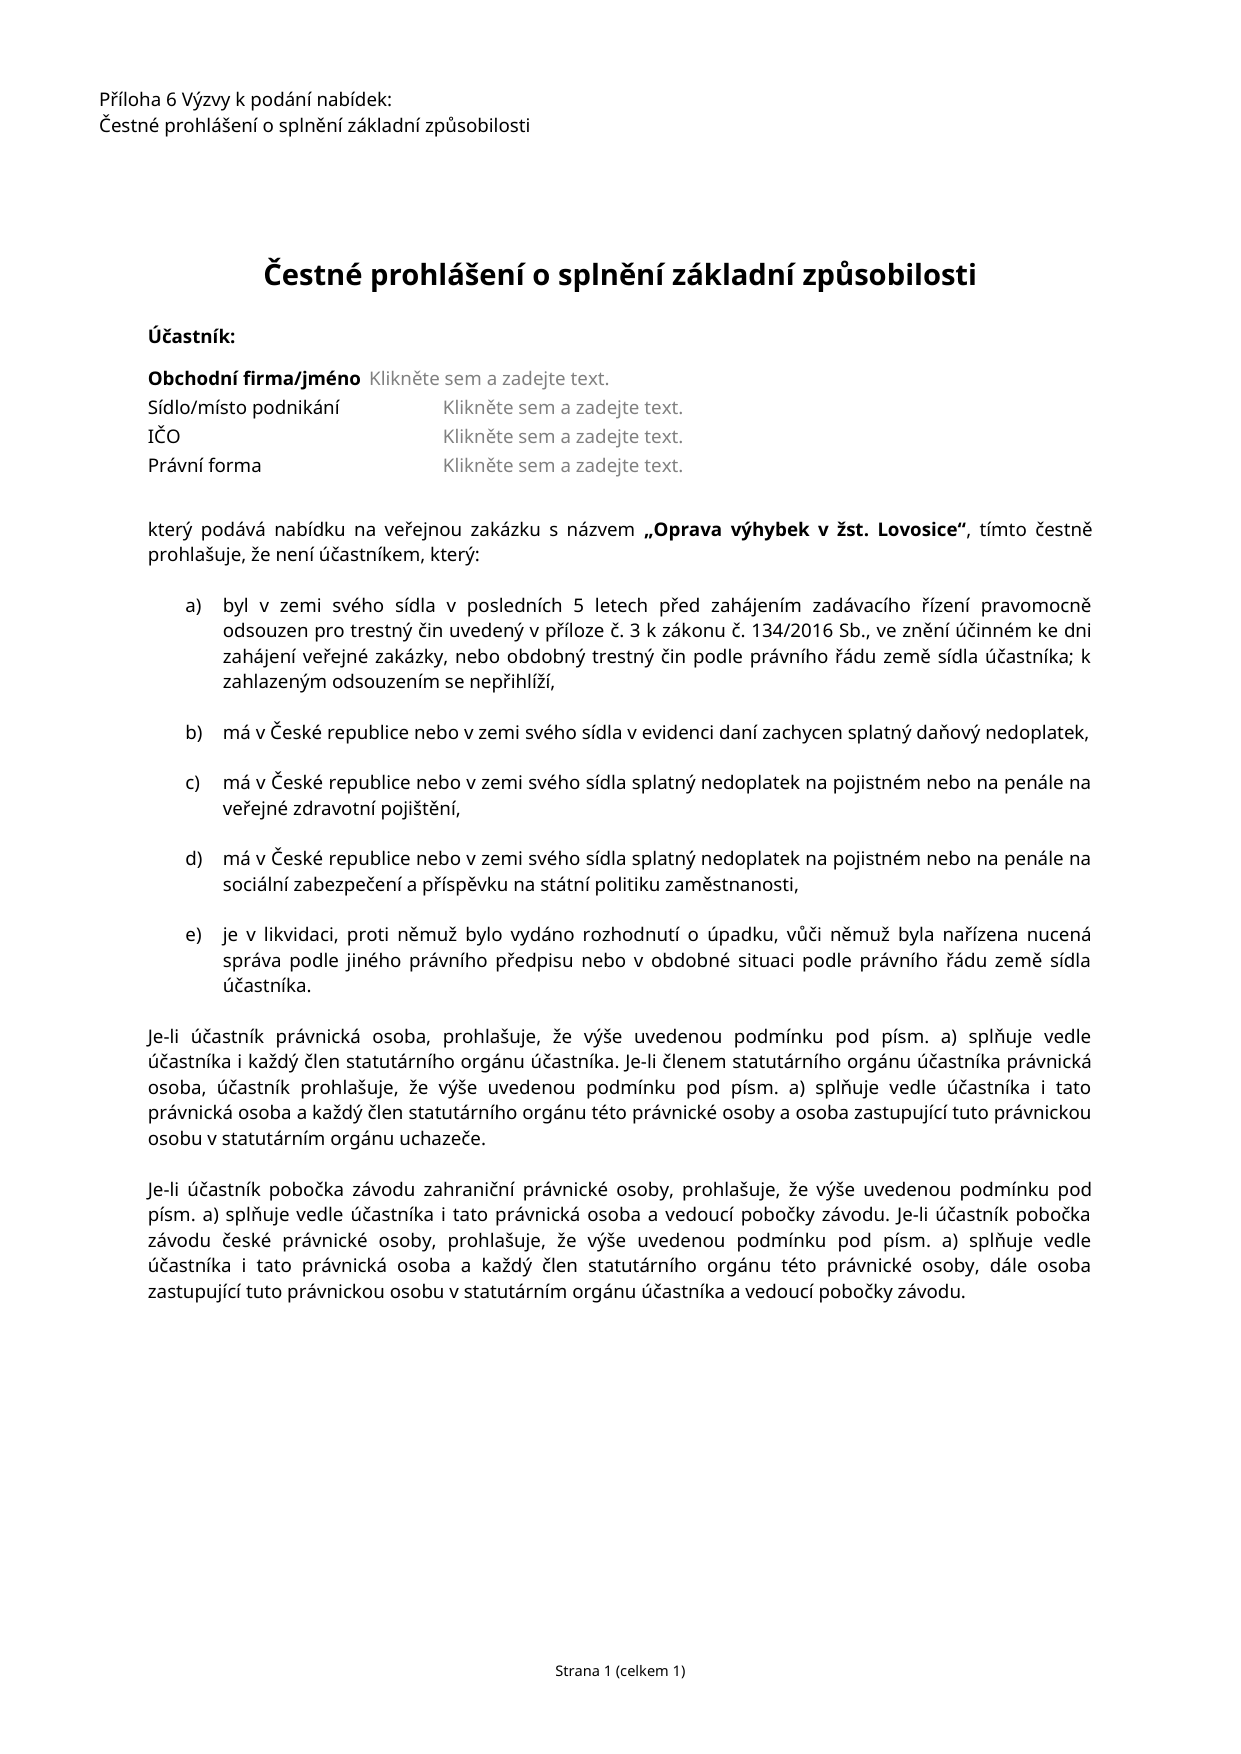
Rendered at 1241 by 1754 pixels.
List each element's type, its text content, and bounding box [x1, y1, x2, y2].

list má v České republice nebo v zemi svého sídla splatný nedoplatek na pojistném nebo na penále na sociální zabezpečení a příspěvku na státní politiku zaměstnanosti, [185, 846, 1093, 897]
text Právní forma [148, 449, 1093, 478]
text Sídlo/místo podnikání [148, 391, 1093, 420]
text který podává nabídku na veřejnou zakázku s názvem „Oprava výhybek v žst. Lovosice“, tímto čestně prohlašuje, že není účastníkem, který: [148, 516, 1093, 567]
text Je-li účastník právnická osoba, prohlašuje, že výše uvedenou podmínku pod písm. a) splňuje vedle účastníka i každý člen statutárního orgánu účastníka. Je-li členem statutárního orgánu účastníka právnická osoba, účastník prohlašuje, že výše uvedenou podmínku pod písm. a) splňuje vedle účastníka i tato právnická osoba a každý člen statutárního orgánu této právnické osoby a osoba zastupující tuto právnickou osobu v statutárním orgánu uchazeče. [148, 1023, 1093, 1151]
text Je-li účastník pobočka závodu zahraniční právnické osoby, prohlašuje, že výše uvedenou podmínku pod písm. a) splňuje vedle účastníka i tato právnická osoba a vedoucí pobočky závodu. Je-li účastník pobočka závodu české právnické osoby, prohlašuje, že výše uvedenou podmínku pod písm. a) splňuje vedle účastníka i tato právnická osoba a každý člen statutárního orgánu této právnické osoby, dále osoba zastupující tuto právnickou osobu v statutárním orgánu účastníka a vedoucí pobočky závodu. [148, 1176, 1093, 1304]
title Čestné prohlášení o splnění základní způsobilosti [148, 254, 1093, 293]
list je v likvidaci, proti němuž bylo vydáno rozhodnutí o úpadku, vůči němuž byla nařízena nucená správa podle jiného právního předpisu nebo v obdobné situaci podle právního řádu země sídla účastníka. [185, 922, 1093, 998]
list má v České republice nebo v zemi svého sídla splatný nedoplatek na pojistném nebo na penále na veřejné zdravotní pojištění, [185, 769, 1093, 821]
text Obchodní firma/jméno [148, 362, 1093, 391]
text IČO [148, 420, 1093, 449]
text Účastník: [148, 318, 1093, 349]
list má v České republice nebo v zemi svého sídla v evidenci daní zachycen splatný daňový nedoplatek, [185, 719, 1093, 744]
list byl v zemi svého sídla v posledních 5 letech před zahájením zadávacího řízení pravomocně odsouzen pro trestný čin uvedený v příloze č. 3 k zákonu č. 134/2016 Sb., ve znění účinném ke dni zahájení veřejné zakázky, nebo obdobný trestný čin podle právního řádu země sídla účastníka; k zahlazeným odsouzením se nepřihlíží, [185, 592, 1093, 694]
